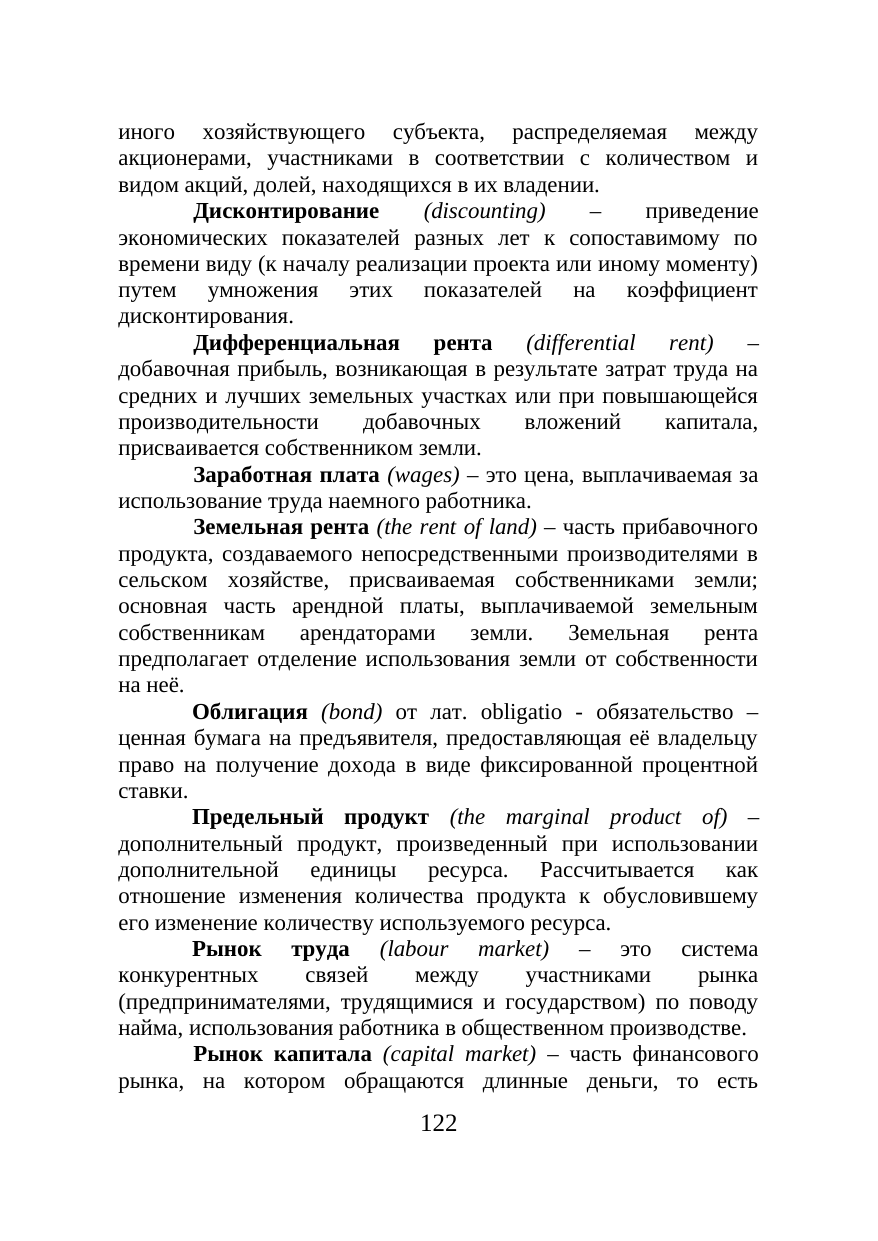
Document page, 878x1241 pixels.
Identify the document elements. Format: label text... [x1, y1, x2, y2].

text Земельная рента (the rent of land) – часть прибавочного продукта, создаваемого непосредственными производителями в сельском хозяйстве, присваиваемая собственниками земли; основная часть арендной платы, выплачиваемой земельным собственникам арендаторами земли. Земельная рента предполагает отделение использования земли от собственности на неё. [118, 513, 759, 698]
text Предельный продукт (the marginal product of) – дополнительный продукт, произведенный при использовании дополнительной единицы ресурса. Рассчитывается как отношение изменения количества продукта к обусловившему его изменение количеству используемого ресурса. [118, 803, 759, 935]
text Заработная плата (wages) – это цена, выплачиваемая за использование труда наемного работника. [118, 461, 759, 513]
text Дифференциальная рента (differential rent) – добавочная прибыль, возникающая в результате затрат труда на средних и лучших земельных участках или при повышающейся производительности добавочных вложений капитала, присваивается собственником земли. [118, 329, 759, 461]
text Облигация (bond) от лат. оbligatio - обязательство – ценная бумага на предъявителя, предоставляющая её владельцу право на получение дохода в виде фиксированной процентной ставки. [118, 698, 759, 803]
text Рынок труда (labour market) – это система конкурентных связей между участниками рынка (предпринимателями, трудящимися и государством) по поводу найма, использования работника в общественном производстве. [118, 935, 759, 1041]
text Дисконтирование (discounting) – приведение экономических показателей разных лет к сопоставимому по времени виду (к началу реализации проекта или иному моменту) путем умножения этих показателей на коэффициент дисконтирования. [118, 197, 759, 329]
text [118, 118, 759, 197]
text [118, 1041, 759, 1093]
